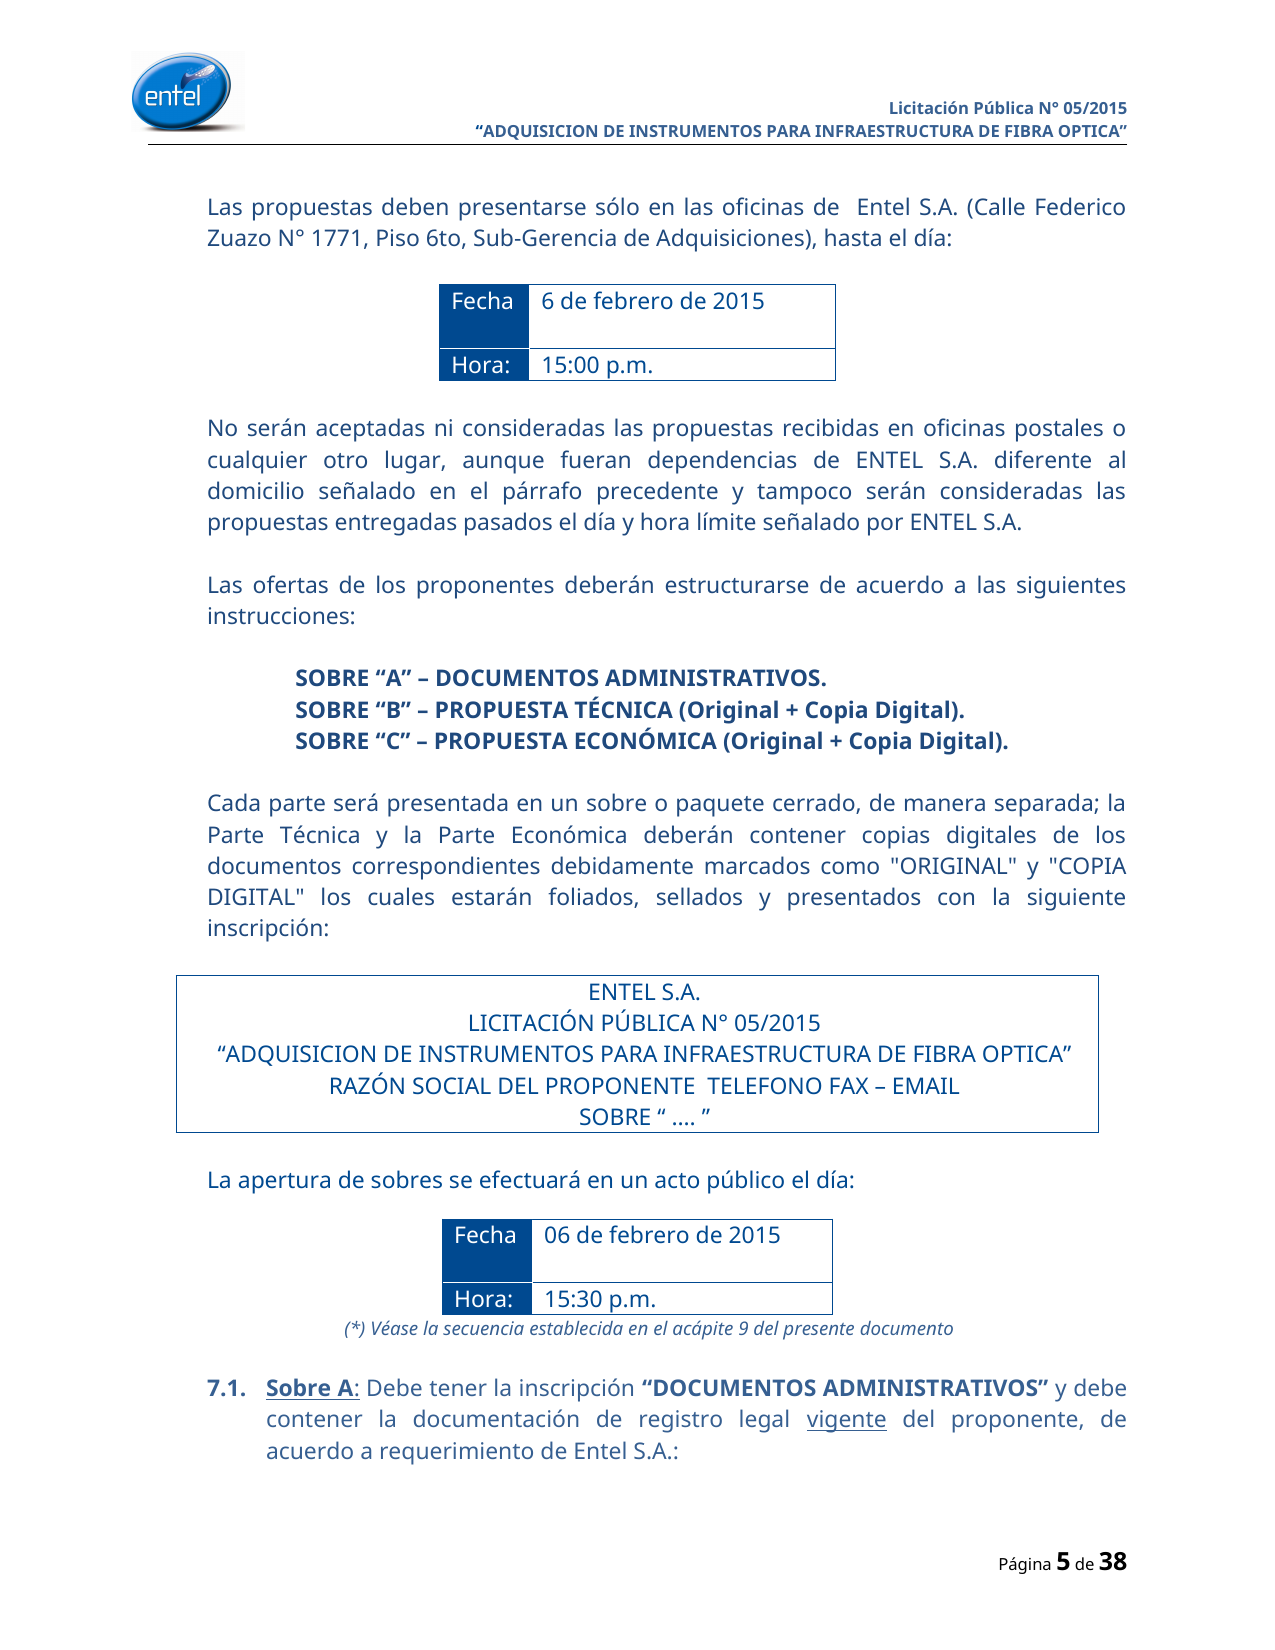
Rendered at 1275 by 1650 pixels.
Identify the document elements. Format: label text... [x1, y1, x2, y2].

text SOBRE “C” – PROPUESTA ECONÓMICA (Original + Copia Digital). [222, 725, 1127, 756]
table_cell 15:00 p.m. [530, 349, 835, 380]
table_header Fecha: [440, 285, 529, 348]
table_header 06 de febrero de 2015 [533, 1220, 832, 1282]
text (*) Véase la secuencia establecida en el acápite 9 del presente documento [340, 1315, 1127, 1341]
text No serán aceptadas ni consideradas las propuestas recibidas en oficinas postales o cualquier otro lugar, aunque fueran dependencias de ENTEL S.A. diferente al domicilio señalado en el párrafo precedente y tampoco serán consideradas las propuestas entregadas pasados el día y hora límite señalado por ENTEL S.A. [207, 412, 1127, 537]
table_cell Hora: [440, 349, 529, 380]
text La apertura de sobres se efectuará en un acto público el día: [207, 1164, 1127, 1196]
table_cell 15:30 p.m. [533, 1283, 832, 1314]
table_header 6 de febrero de 2015 [530, 285, 835, 348]
text Cada parte será presentada en un sobre o paquete cerrado, de manera separada; la Parte Técnica y la Parte Económica deberán contener copias digitales de los documentos correspondientes debidamente marcados como "ORIGINAL" y "COPIA DIGITAL" los cuales estarán foliados, sellados y presentados con la siguiente inscripción: [207, 787, 1127, 944]
text Las ofertas de los proponentes deberán estructurarse de acuerdo a las siguientes instrucciones: [207, 569, 1127, 631]
list Las propuestas deben presentarse sólo en las oficinas de Entel S.A. (Calle Federico Zuazo N° 1771, Piso 6to, Sub-Gerencia de Adquisiciones), hasta el día: [207, 191, 1127, 253]
picture [131, 51, 246, 132]
text SOBRE “A” – DOCUMENTOS ADMINISTRATIVOS. [222, 662, 1127, 694]
text SOBRE “B” – PROPUESTA TÉCNICA (Original + Copia Digital). [222, 694, 1127, 725]
list Sobre A: Debe tener la inscripción “DOCUMENTOS ADMINISTRATIVOS” y debe contener la documentación de registro legal vigente del proponente, de acuerdo a requerimiento de Entel S.A.: [207, 1372, 1127, 1466]
table_cell Hora: [443, 1283, 532, 1314]
table_header Fecha: [443, 1220, 532, 1282]
table_header ENTEL S.A. LICITACIÓN PÚBLICA N° 05/2015 “ADQUISICION DE INSTRUMENTOS PARA INFRAESTRUCTURA DE FIBRA OPTICA” RAZÓN SOCIAL DEL PROPONENTE TELEFONO FAX – EMAIL SOBRE “ …. ” [177, 976, 1098, 1132]
